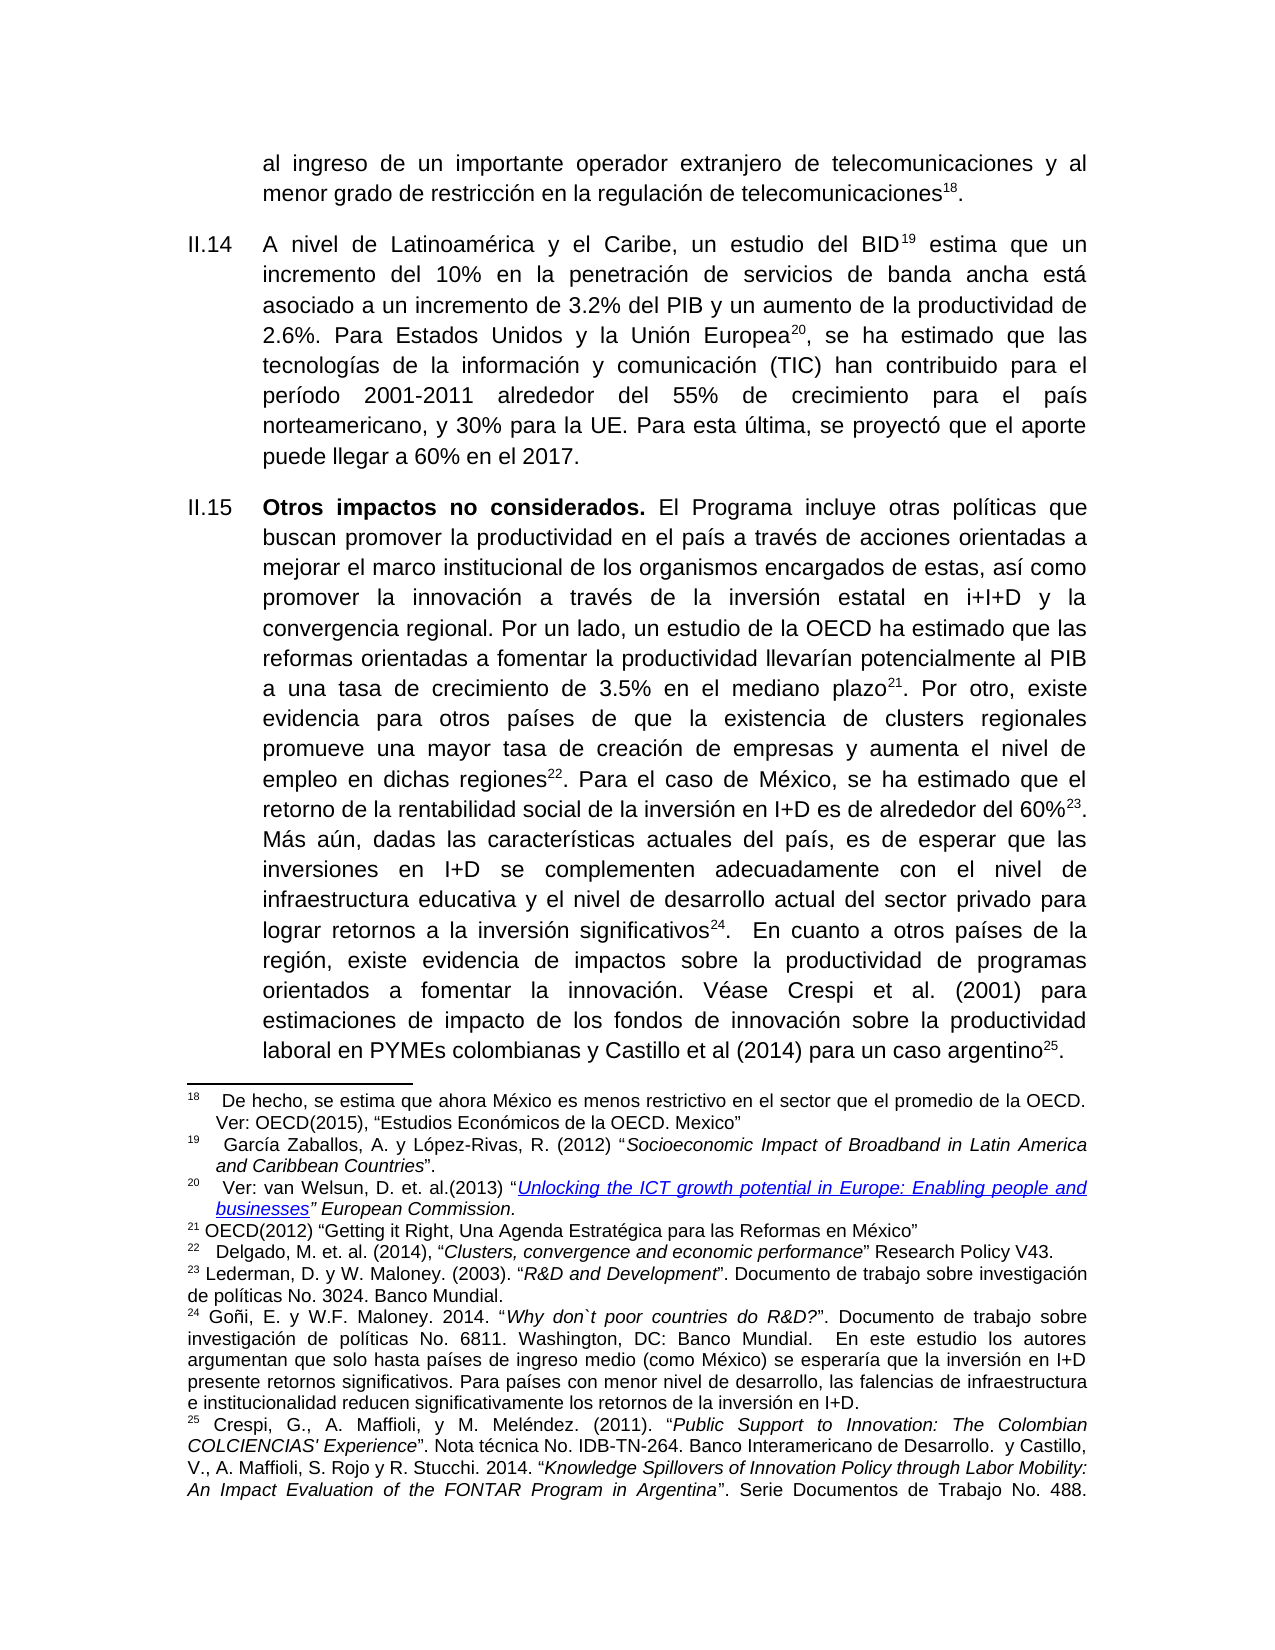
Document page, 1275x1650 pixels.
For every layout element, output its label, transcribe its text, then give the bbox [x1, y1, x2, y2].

list Otros impactos no considerados. El Programa incluye otras políticas que buscan promover la productividad en el país a través de acciones orientadas a mejorar el marco institucional de los organismos encargados de estas, así como promover la innovación a través de la inversión estatal en i+I+D y la convergencia regional. Por un lado, un estudio de la OECD ha estimado que las reformas orientadas a fomentar la productividad llevarían potencialmente al PIB a una tasa de crecimiento de 3.5% en el mediano plazo. Por otro, existe evidencia para otros países de que la existencia de clusters regionales promueve una mayor tasa de creación de empresas y aumenta el nivel de empleo en dichas regiones. Para el caso de México, se ha estimado que el retorno de la rentabilidad social de la inversión en I+D es de alrededor del 60%. Más aún, dadas las características actuales del país, es de esperar que las inversiones en I+D se complementen adecuadamente con el nivel de infraestructura educativa y el nivel de desarrollo actual del sector privado para lograr retornos a la inversión significativos. En cuanto a otros países de la región, existe evidencia de impactos sobre la productividad de programas orientados a fomentar la innovación. Véase Crespi et al. (2001) para estimaciones de impacto de los fondos de innovación sobre la productividad laboral en PYMEs colombianas y Castillo et al (2014) para un caso argentino. [187, 494, 1087, 1064]
list A nivel de Latinoamérica y el Caribe, un estudio del BID estima que un incremento del 10% en la penetración de servicios de banda ancha está asociado a un incremento de 3.2% del PIB y un aumento de la productividad de 2.6%. Para Estados Unidos y la Unión Europea, se ha estimado que las tecnologías de la información y comunicación (TIC) han contribuido para el período 2001-2011 alrededor del 55% de crecimiento para el país norteamericano, y 30% para la UE. Para esta última, se proyectó que el aporte puede llegar a 60% en el 2017. [187, 231, 1087, 469]
